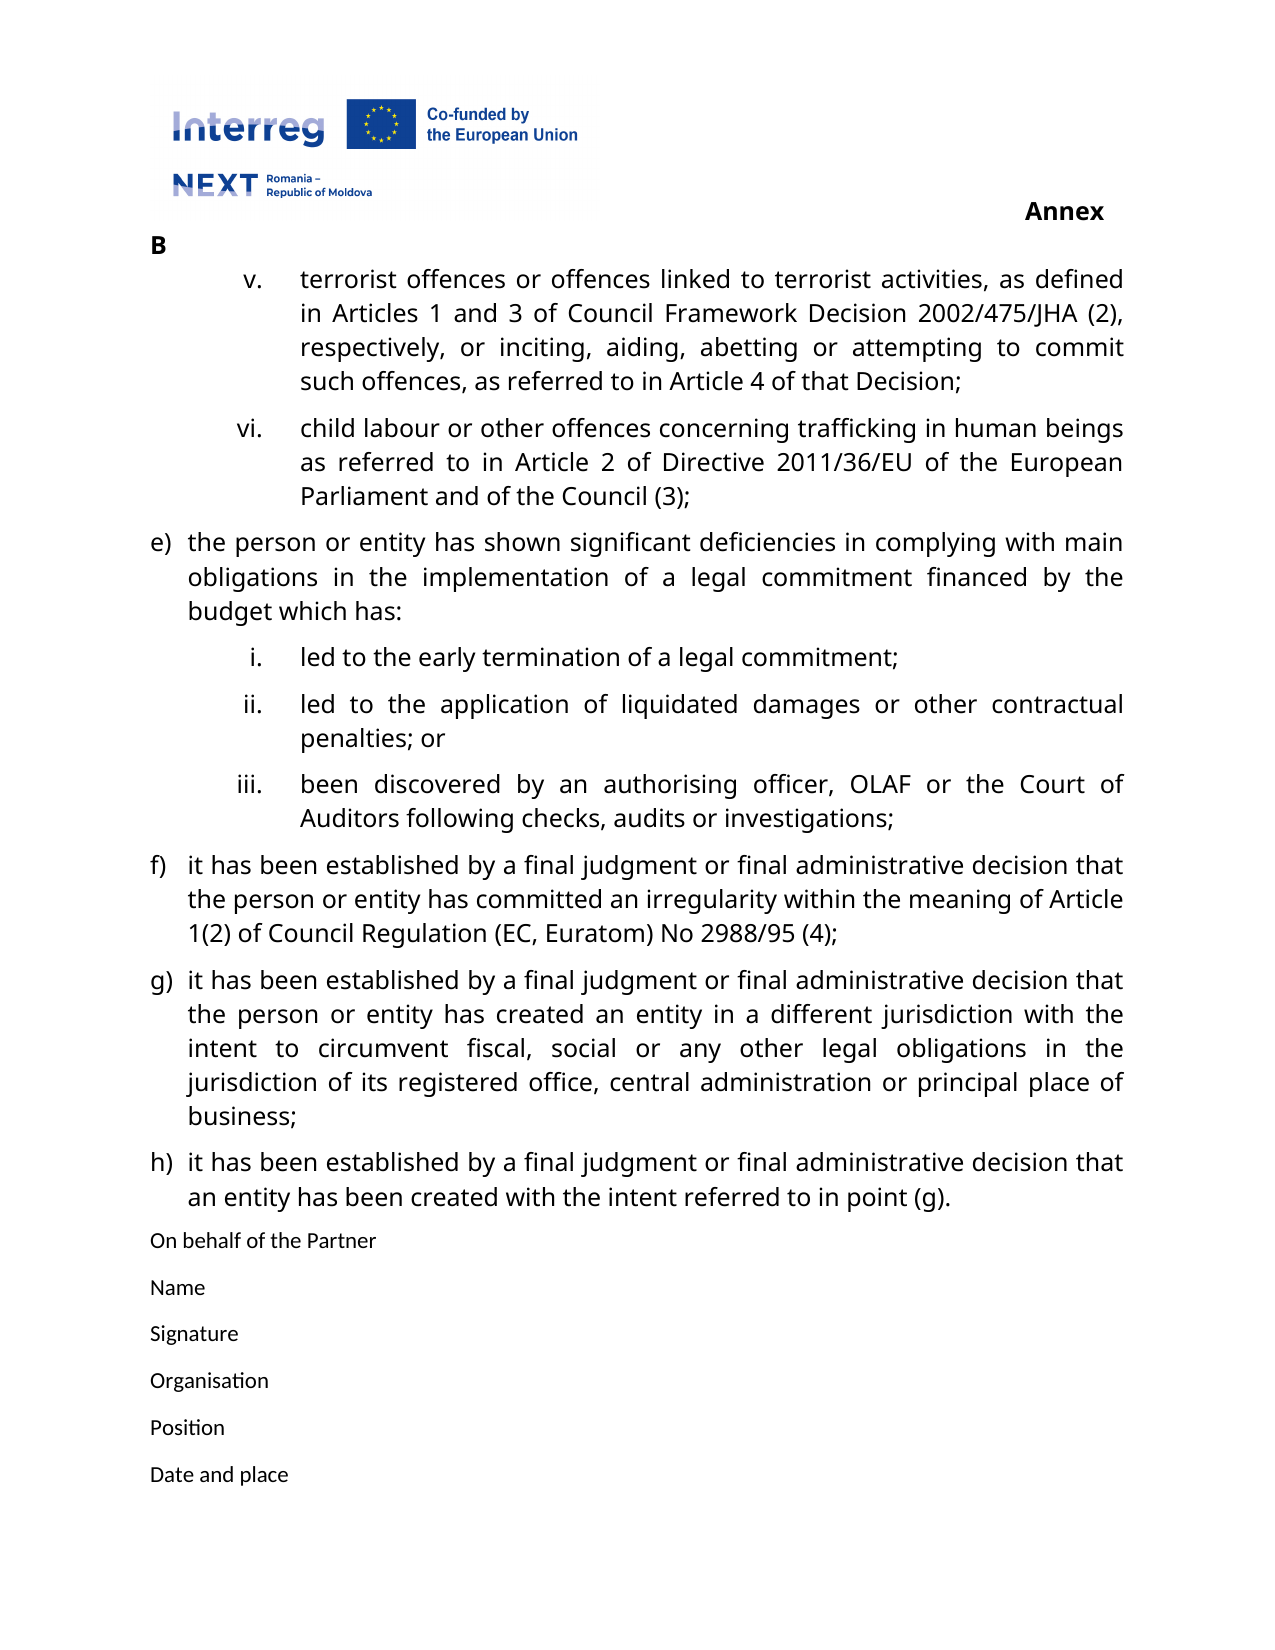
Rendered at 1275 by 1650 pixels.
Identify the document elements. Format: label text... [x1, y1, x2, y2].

list child labour or other offences concerning trafficking in human beings as referred to in Article 2 of Directive 2011/36/EU of the European Parliament and of the Council (3); [262, 410, 1125, 513]
text Organisation [150, 1366, 1125, 1394]
list led to the application of liquidated damages or other contractual penalties; or [262, 686, 1125, 754]
text Signature [150, 1319, 1125, 1347]
text Name [150, 1273, 1125, 1301]
list it has been established by a final judgment or final administrative decision that the person or entity has committed an irregularity within the meaning of Article 1(2) of Council Regulation (EC, Euratom) No 2988/95 (4); [150, 848, 1125, 950]
list it has been established by a final judgment or final administrative decision that an entity has been created with the intent referred to in point (g). [150, 1145, 1125, 1213]
list led to the early termination of a legal commitment; [262, 640, 1125, 674]
text On behalf of the Partner [150, 1226, 1125, 1254]
list it has been established by a final judgment or final administrative decision that the person or entity has created an entity in a different jurisdiction with the intent to circumvent fiscal, social or any other legal obligations in the jurisdiction of its registered office, central administration or principal place of business; [150, 962, 1125, 1133]
list been discovered by an authorising officer, OLAF or the Court of Auditors following checks, audits or investigations; [262, 767, 1125, 835]
list the person or entity has shown significant deficiencies in complying with main obligations in the implementation of a legal commitment financed by the budget which has: [150, 525, 1125, 627]
list terrorist offences or offences linked to terrorist activities, as defined in Articles 1 and 3 of Council Framework Decision 2002/475/JHA (2), respectively, or inciting, aiding, abetting or attempting to commit such offences, as referred to in Article 4 of that Decision; [262, 262, 1125, 398]
text Position [150, 1413, 1125, 1441]
picture [150, 75, 600, 221]
text Date and place [150, 1460, 1125, 1488]
